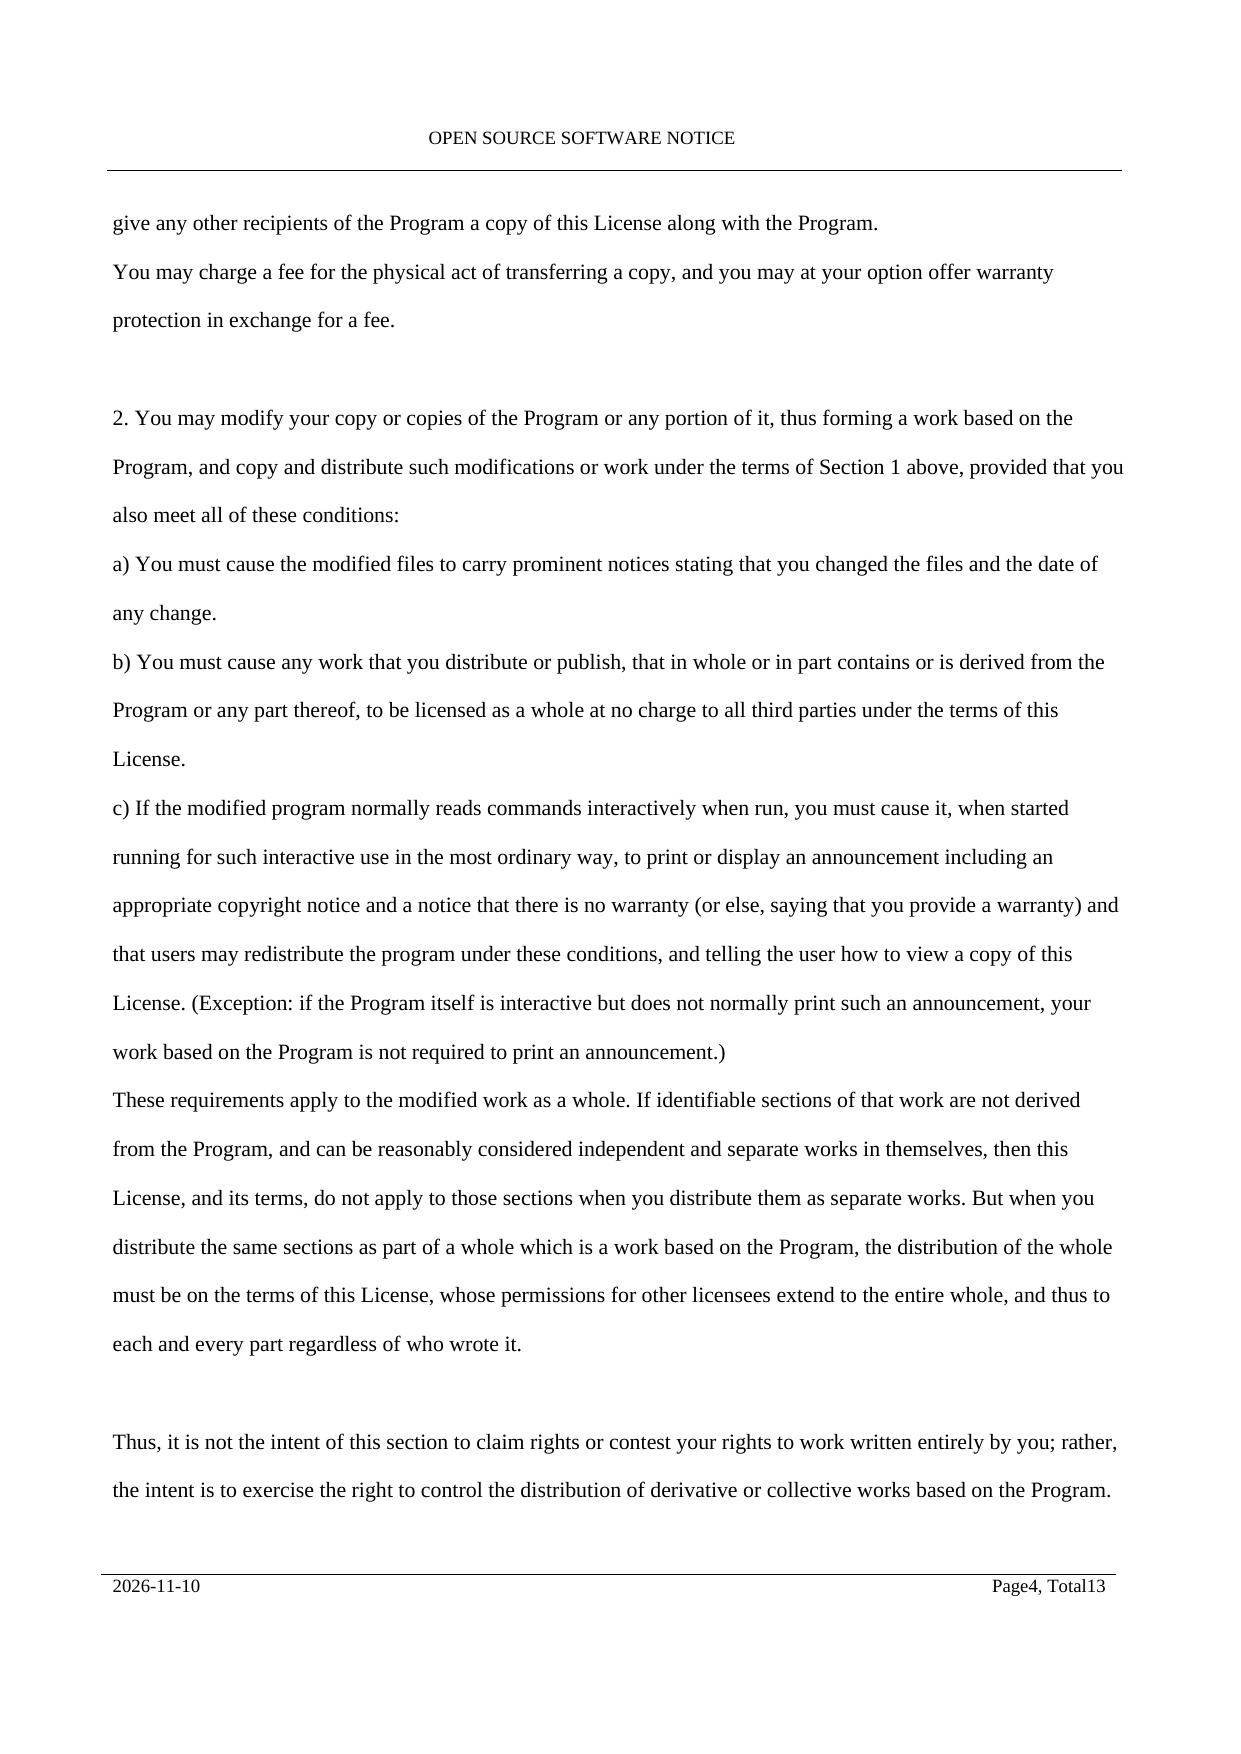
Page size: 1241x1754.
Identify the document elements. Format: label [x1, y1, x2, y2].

text [112, 206, 1128, 1506]
